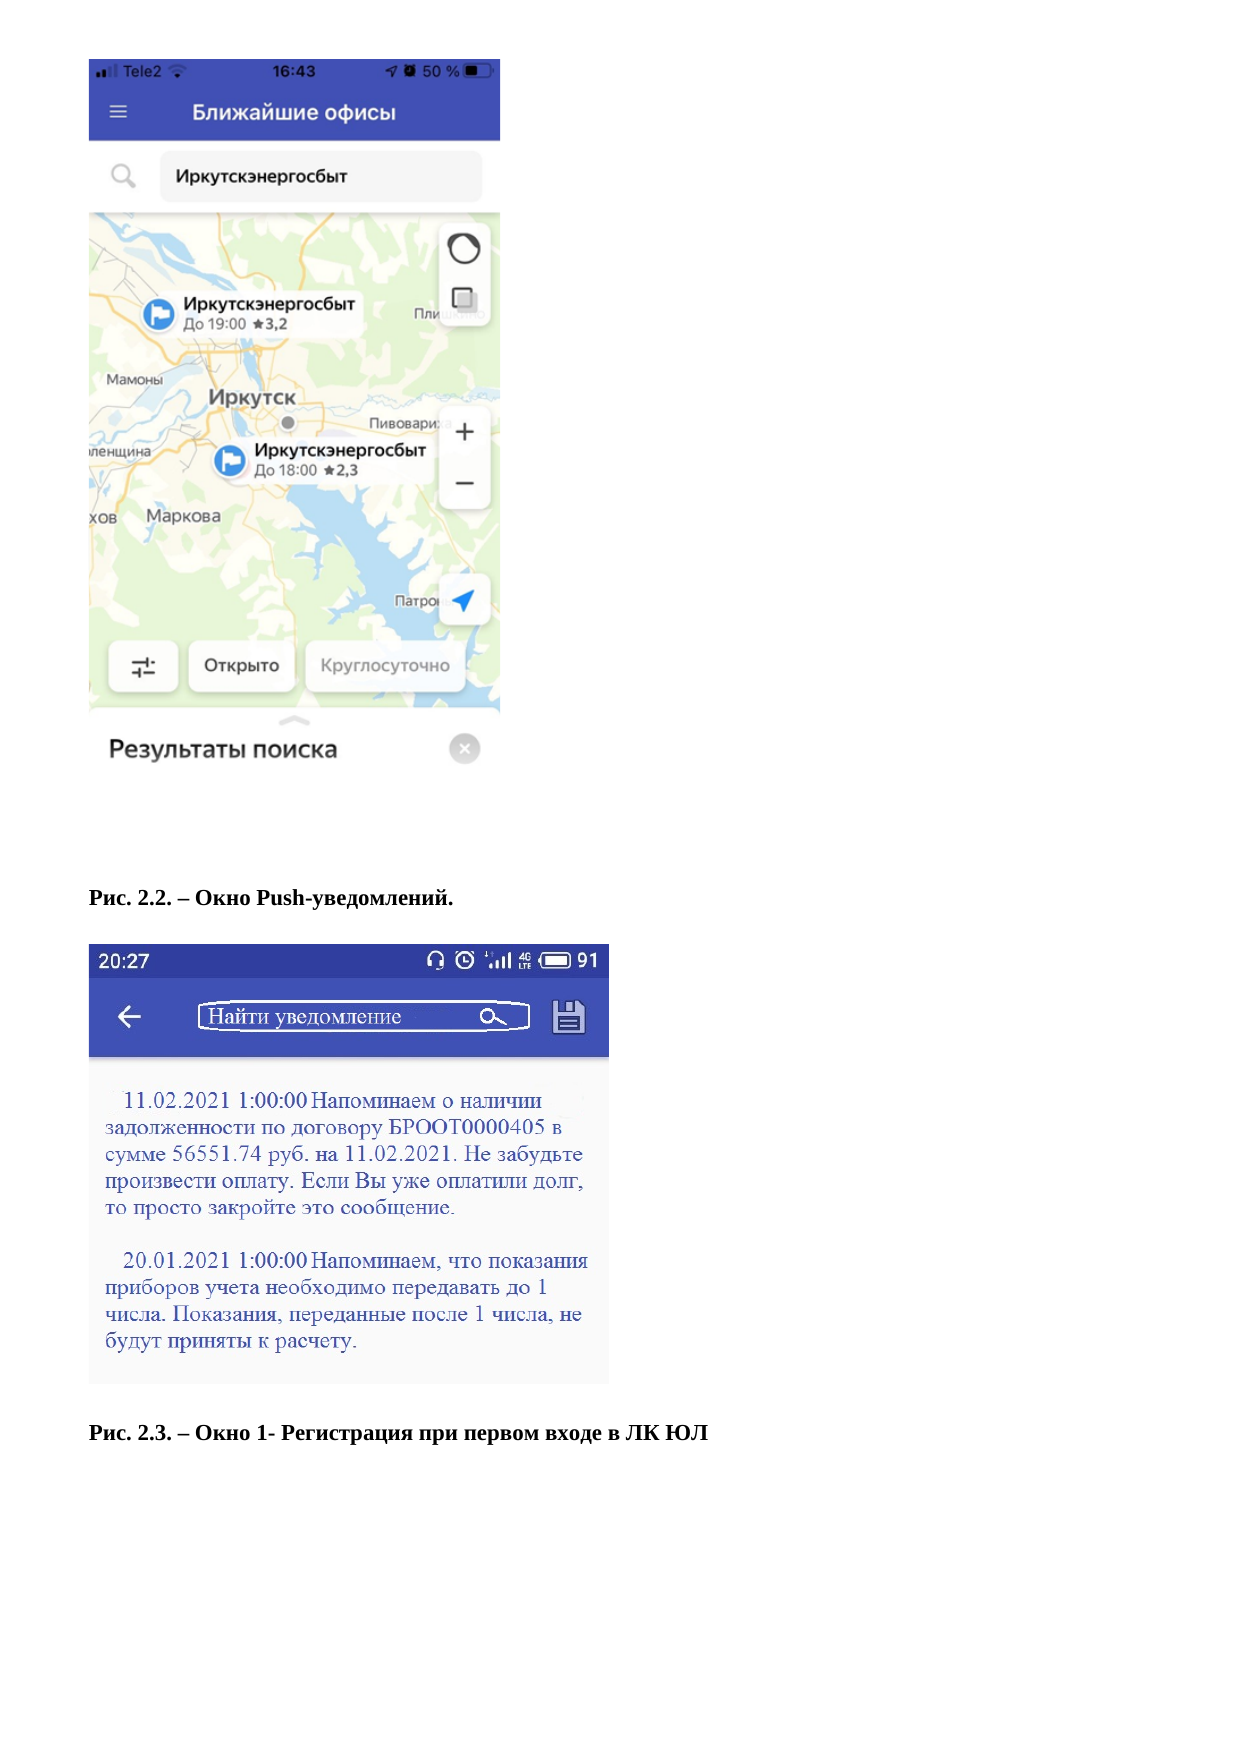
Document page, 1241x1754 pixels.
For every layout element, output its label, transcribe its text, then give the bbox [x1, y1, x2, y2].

picture [88, 944, 609, 1384]
text Рис. 2.3. – Окно 1- Регистрация при первом входе в ЛК ЮЛ [89, 1419, 1166, 1445]
text Рис. 2.2. – Окно Push-уведомлений. [89, 884, 1166, 911]
picture [88, 59, 501, 790]
